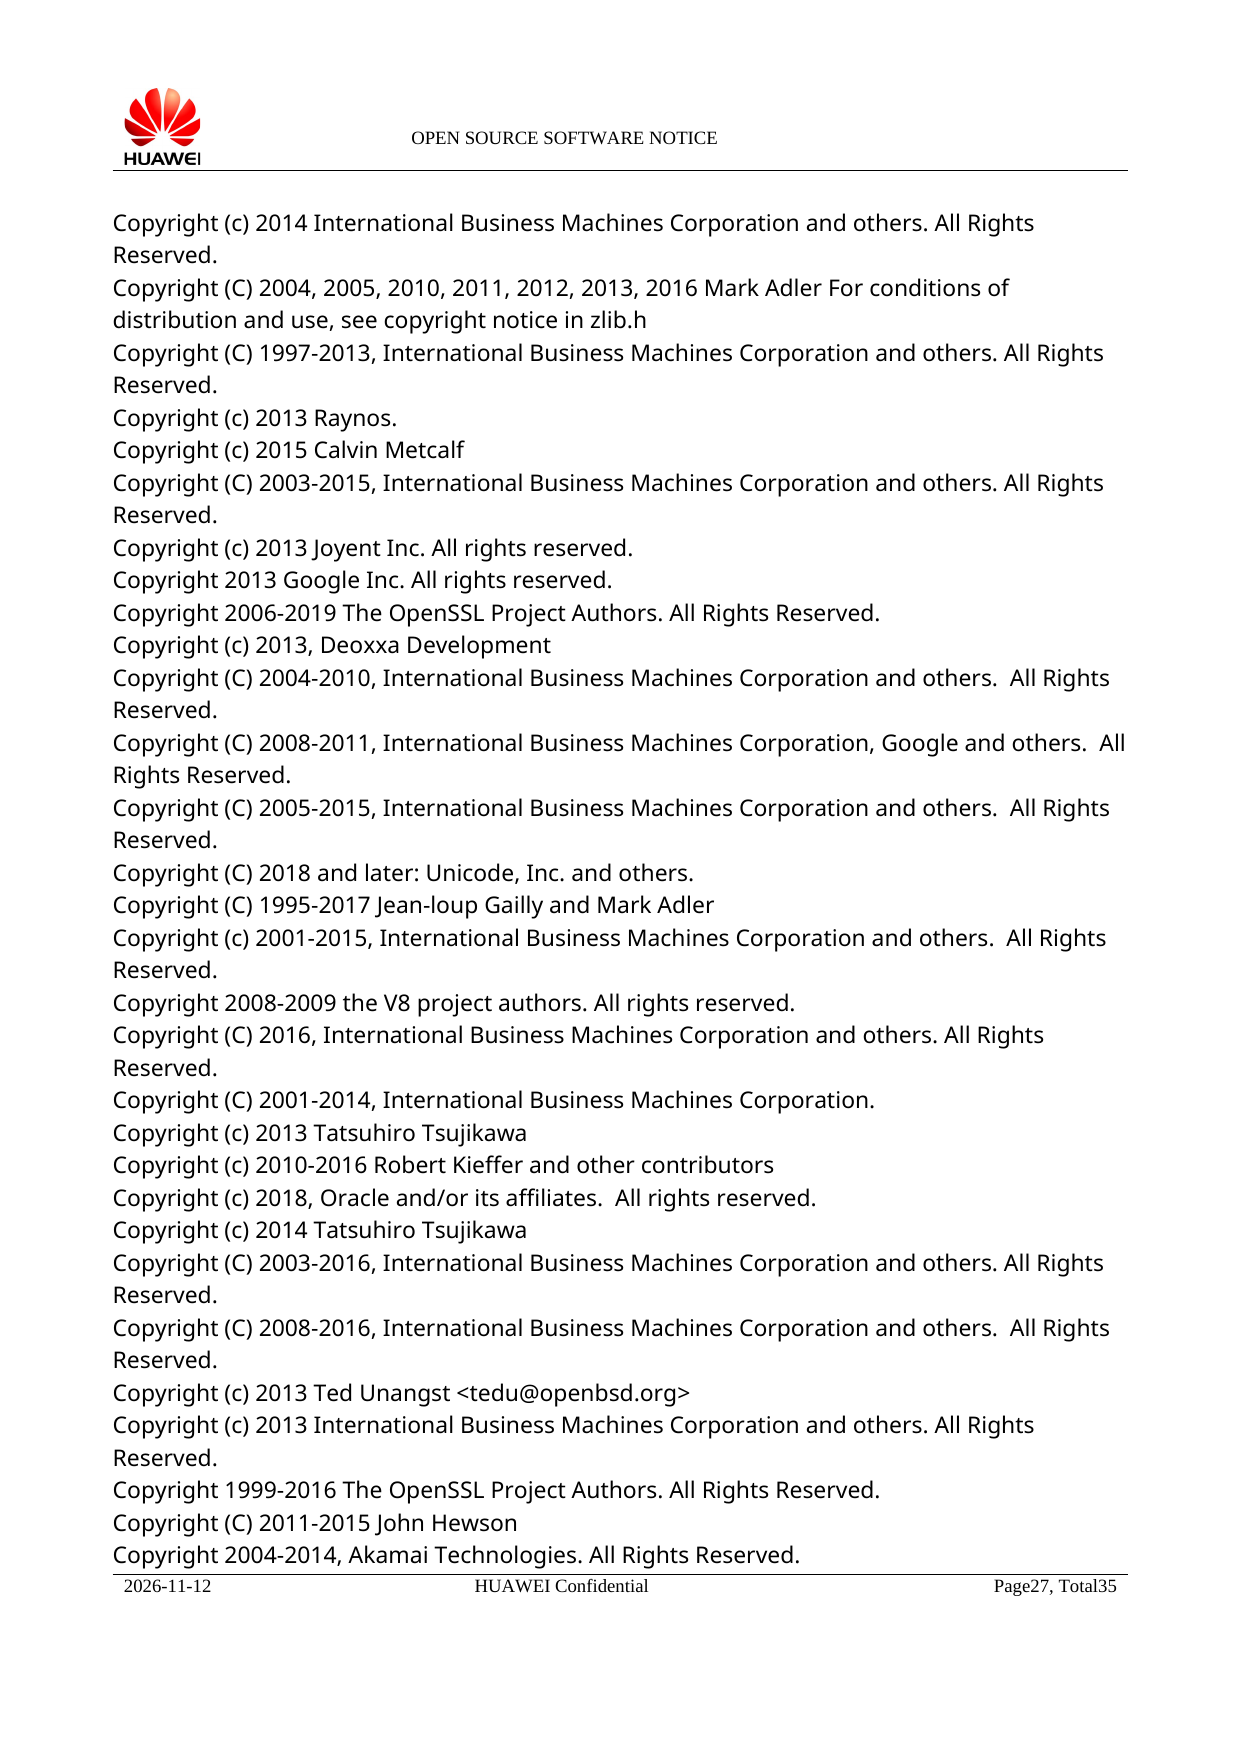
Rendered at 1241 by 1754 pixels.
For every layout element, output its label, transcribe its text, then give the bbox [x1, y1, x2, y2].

picture [124, 88, 201, 165]
